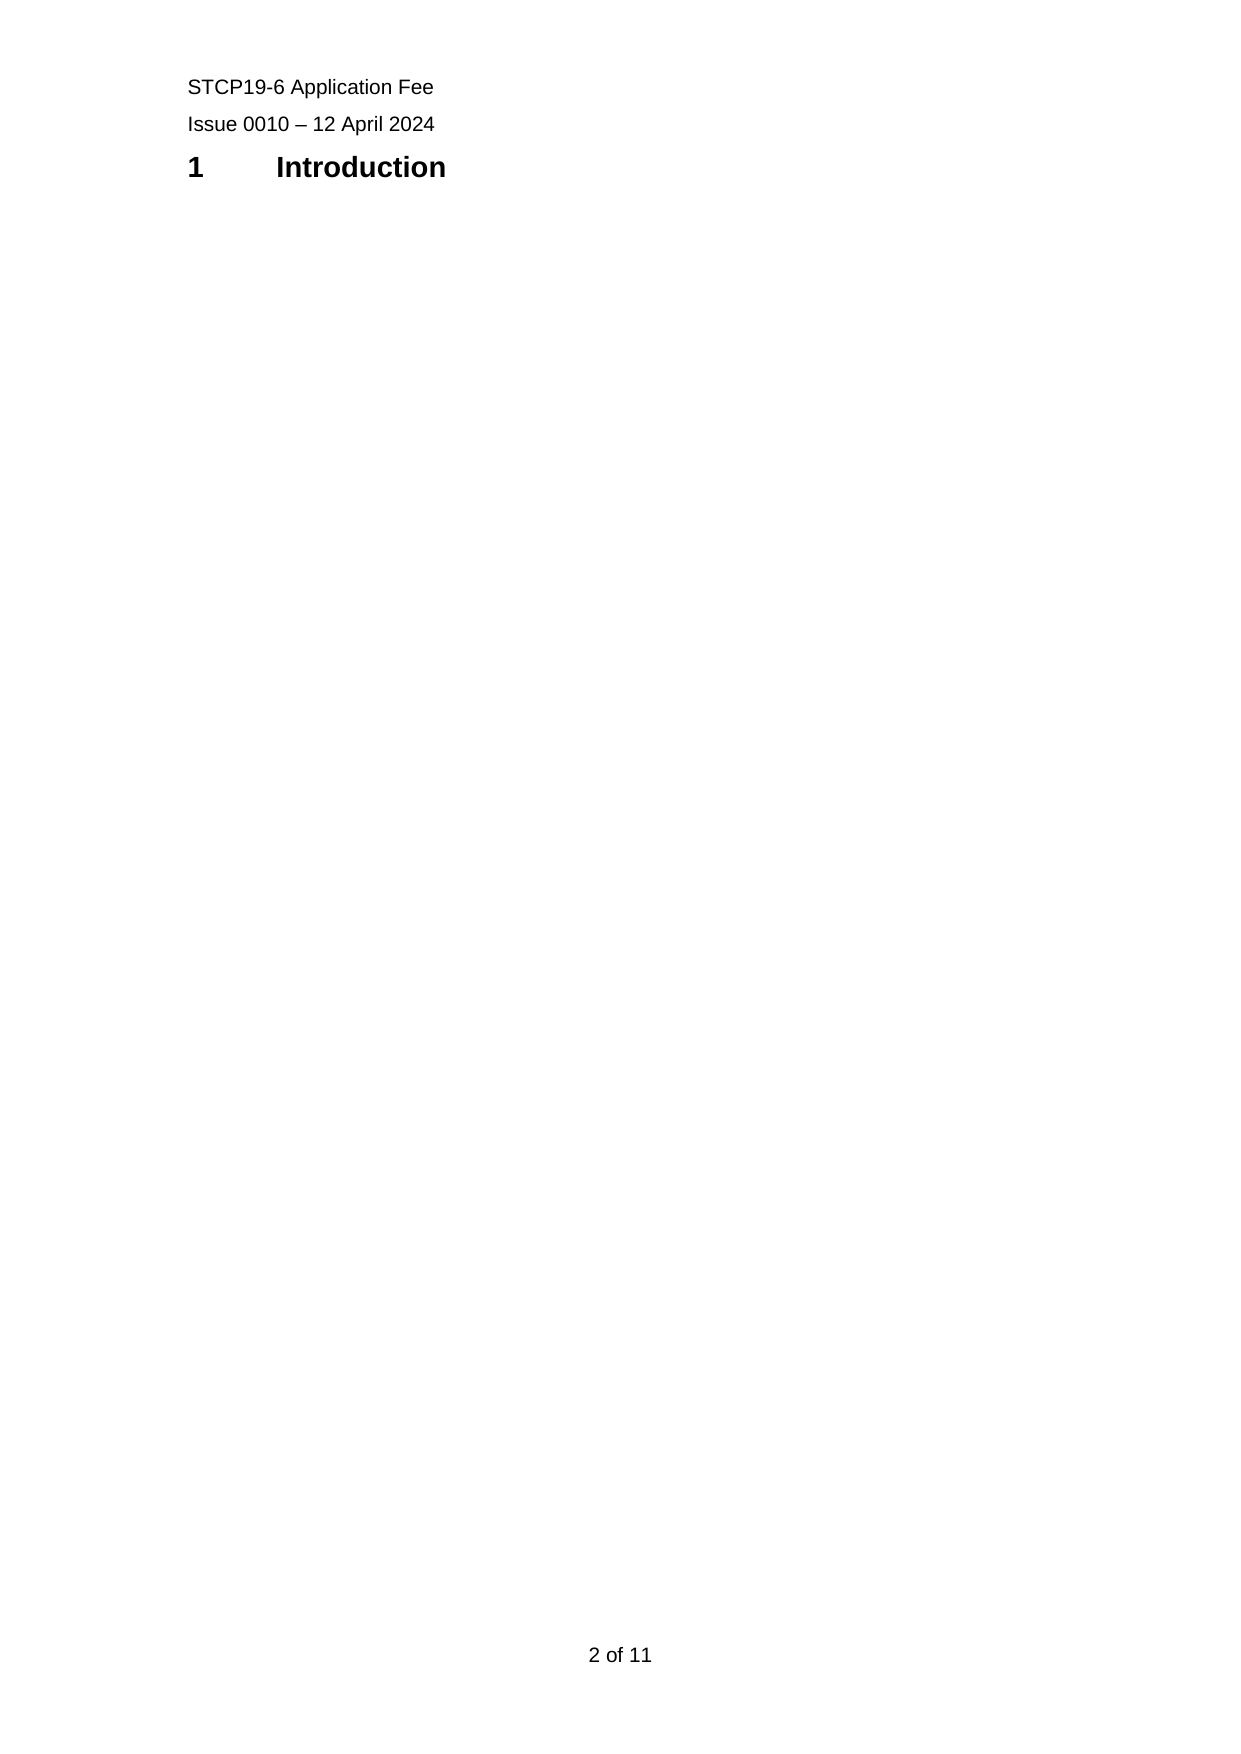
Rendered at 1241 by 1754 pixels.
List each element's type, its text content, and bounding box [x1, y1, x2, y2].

subtitle Introduction [187, 150, 1053, 183]
